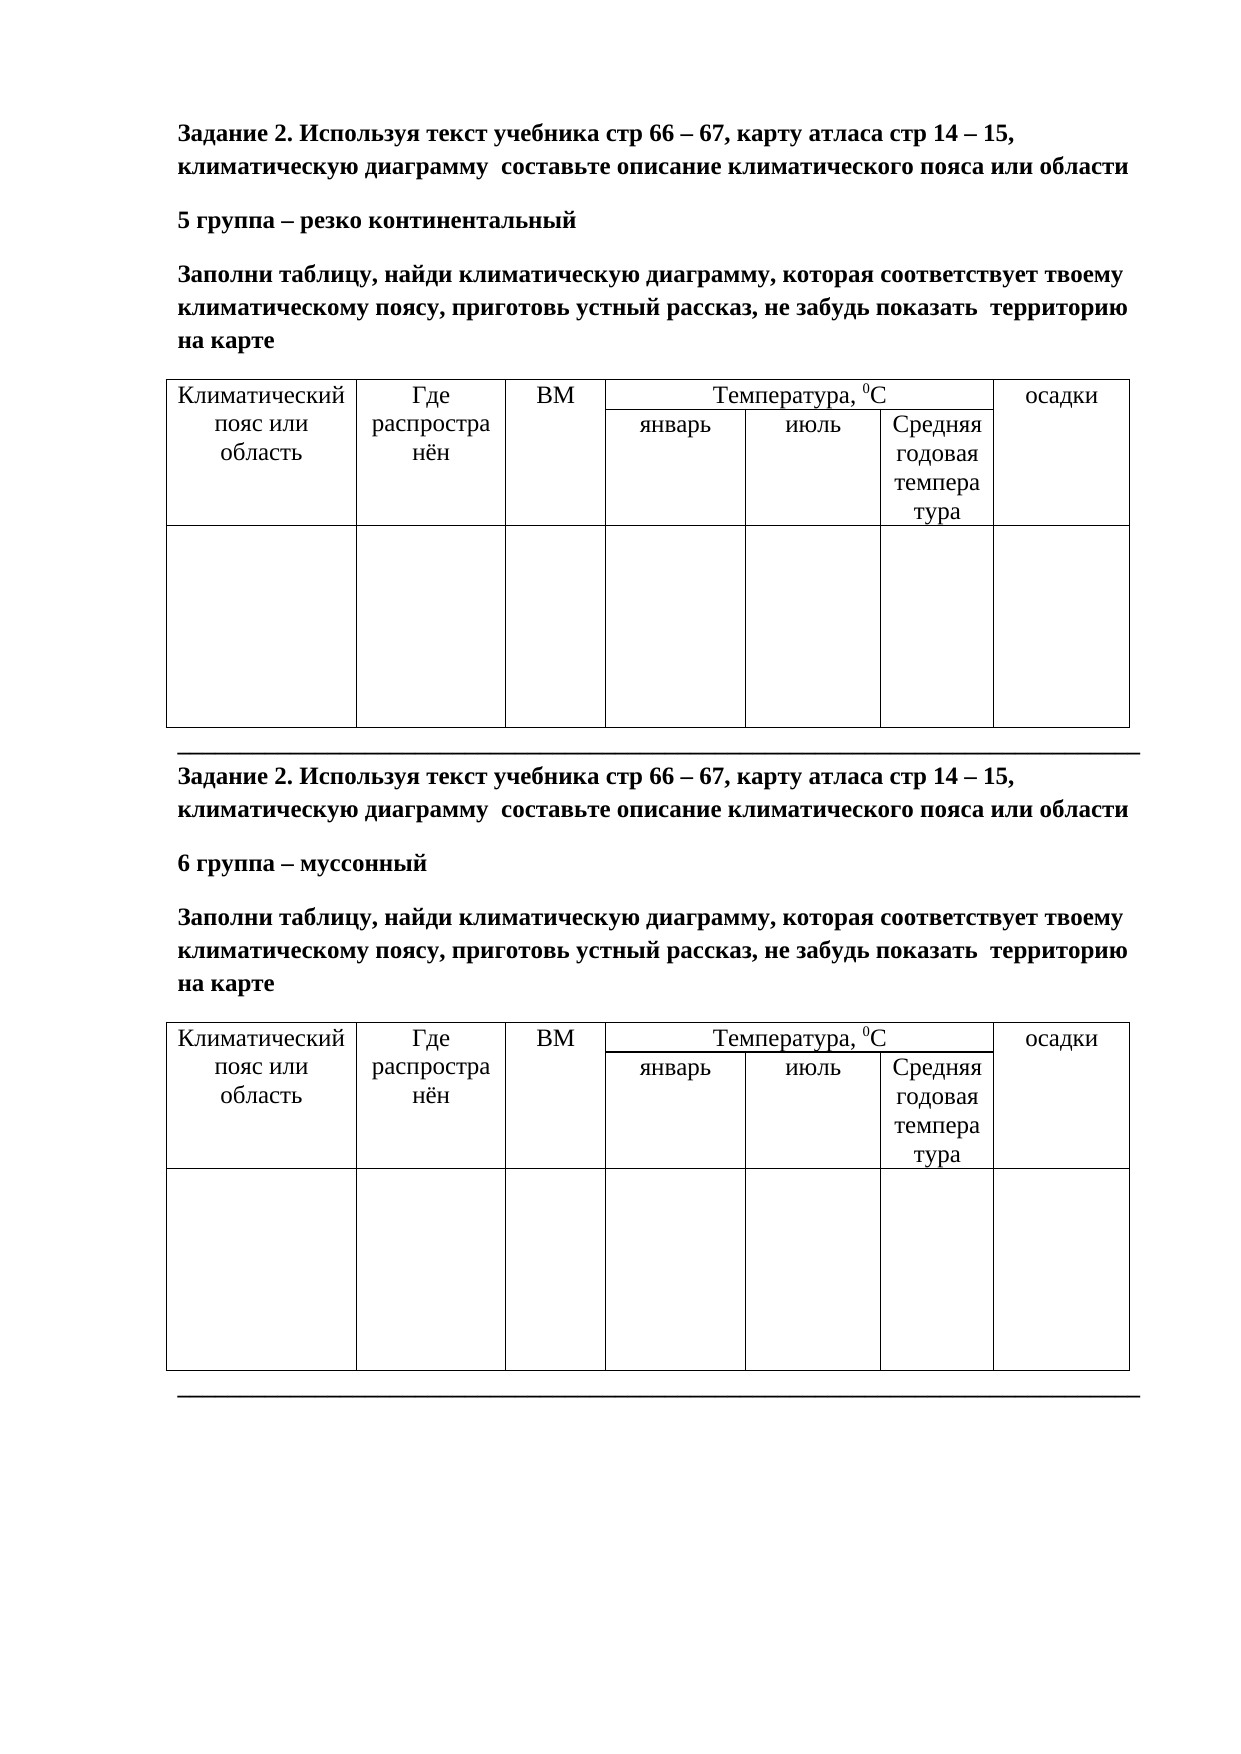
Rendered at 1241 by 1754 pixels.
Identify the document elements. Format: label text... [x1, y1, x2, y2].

table_cell [746, 1169, 880, 1370]
table_header Где распространён [357, 1023, 505, 1167]
table_cell [357, 1169, 505, 1370]
table_cell [606, 526, 745, 727]
table_cell [881, 1169, 993, 1370]
table_cell [881, 526, 993, 727]
table_cell [506, 1169, 605, 1370]
text Заполни таблицу, найди климатическую диаграмму, которая соответствует твоему климатическому поясу, приготовь устный рассказ, не забудь показать территорию на карте [177, 902, 1152, 996]
table_cell [746, 526, 880, 727]
table_cell [994, 1169, 1129, 1370]
table_header ВМ [506, 1023, 605, 1167]
text _____________________________________________________________________________ Задание 2. Используя текст учебника стр 66 – 67, карту атласа стр 14 – 15, климатическую диаграмму составьте описание климатического пояса или области [177, 728, 1152, 823]
table_cell июль [746, 1053, 880, 1167]
text 6 группа – муссонный [177, 848, 1152, 877]
text 5 группа – резко континентальный [177, 205, 1152, 234]
table_cell Средняя годовая температура [881, 410, 993, 524]
table_cell [506, 526, 605, 727]
table_cell [167, 526, 356, 727]
table_header осадки [994, 1023, 1129, 1167]
table_cell [606, 1169, 745, 1370]
table_cell [167, 1169, 356, 1370]
table_header Температура, 0С [606, 1023, 993, 1051]
text Задание 2. Используя текст учебника стр 66 – 67, карту атласа стр 14 – 15, климатическую диаграмму составьте описание климатического пояса или области [177, 118, 1152, 180]
table_cell [357, 526, 505, 727]
table_header ВМ [506, 380, 605, 524]
table_cell июль [746, 410, 880, 524]
table_cell январь [606, 410, 745, 524]
table_cell [994, 526, 1129, 727]
text Заполни таблицу, найди климатическую диаграмму, которая соответствует твоему климатическому поясу, приготовь устный рассказ, не забудь показать территорию на карте [177, 259, 1152, 354]
table_header осадки [994, 380, 1129, 524]
table_header Климатический пояс или область [167, 380, 356, 524]
table_header Где распространён [357, 380, 505, 524]
table_header Температура, 0С [606, 380, 993, 408]
table_cell январь [606, 1053, 745, 1167]
table_header Климатический пояс или область [167, 1023, 356, 1167]
table_cell Средняя годовая температура [881, 1053, 993, 1167]
text _____________________________________________________________________________ [177, 1371, 1152, 1399]
